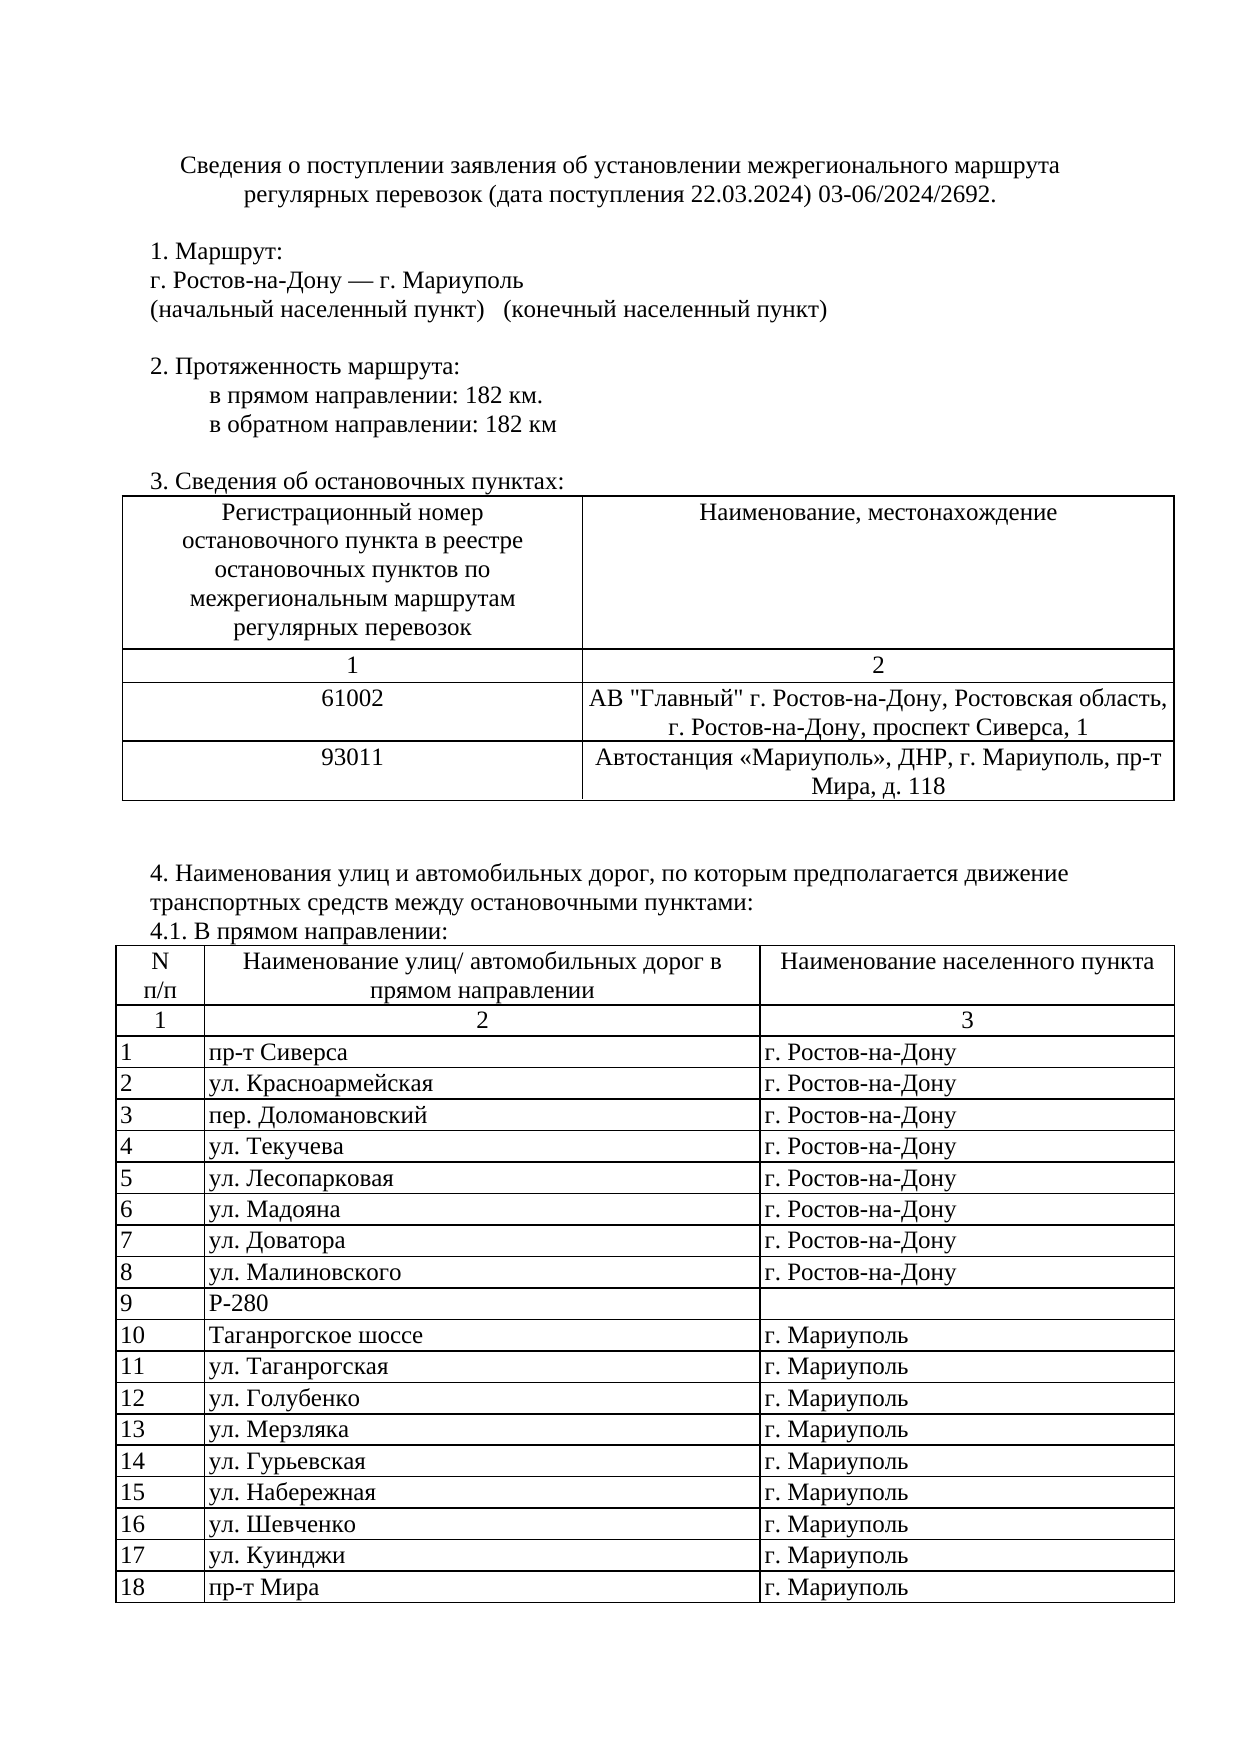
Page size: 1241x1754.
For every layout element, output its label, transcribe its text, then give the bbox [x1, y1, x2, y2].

table_cell 3 [761, 1006, 1174, 1035]
table_cell пр-т Сиверса [205, 1037, 759, 1067]
table_cell 9 [117, 1289, 204, 1318]
table_cell 2 [583, 650, 1173, 681]
table_cell 1 [117, 1006, 204, 1035]
table_cell ул. Шевченко [205, 1509, 759, 1539]
table_cell г. Мариуполь [761, 1352, 1174, 1381]
table_cell 13 [117, 1415, 204, 1444]
table_cell ул. Куинджи [205, 1540, 759, 1570]
table_cell г. Мариуполь [761, 1477, 1174, 1507]
text (начальный населенный пункт) (конечный населенный пункт) [150, 294, 1090, 322]
table_cell 10 [117, 1320, 204, 1350]
table_cell 7 [117, 1226, 204, 1256]
table_cell 1 [117, 1037, 204, 1067]
table_cell 8 [117, 1257, 204, 1287]
table_cell г. Ростов-на-Дону [761, 1163, 1174, 1193]
table_cell 11 [117, 1352, 204, 1381]
table_cell 1 [123, 650, 582, 681]
table_cell г. Ростов-на-Дону [761, 1068, 1174, 1098]
table_cell ул. Гурьевская [205, 1446, 759, 1476]
table_cell 2 [205, 1006, 759, 1035]
text 2. Протяженность маршрута: [150, 351, 1090, 380]
table_cell ул. Малиновского [205, 1257, 759, 1287]
table_cell [761, 1289, 1174, 1318]
table_header Регистрационный номер остановочного пункта в реестре остановочных пунктов по межрегиональным маршрутам регулярных перевозок [123, 497, 582, 648]
text 4.1. В прямом направлении: [150, 916, 1090, 945]
table_cell г. Ростов-на-Дону [761, 1194, 1174, 1224]
table_cell Автостанция «Мариуполь», ДНР, г. Мариуполь, пр-т Мира, д. 118 [583, 742, 1173, 799]
table_cell ул. Доватора [205, 1226, 759, 1256]
table_cell 3 [117, 1100, 204, 1130]
table_cell Р-280 [205, 1289, 759, 1318]
table_cell ул. Лесопарковая [205, 1163, 759, 1193]
table_cell ул. Голубенко [205, 1383, 759, 1413]
table_cell г. Ростов-на-Дону [761, 1226, 1174, 1256]
table_cell ул. Таганрогская [205, 1352, 759, 1381]
table_cell 17 [117, 1540, 204, 1570]
table_cell пр-т Мира [205, 1572, 759, 1602]
table_cell ул. Мерзляка [205, 1415, 759, 1444]
table_cell 14 [117, 1446, 204, 1476]
text в обратном направлении: 182 км [150, 409, 1090, 437]
table_cell 6 [117, 1194, 204, 1224]
table_cell г. Мариуполь [761, 1446, 1174, 1476]
table_cell ул. Красноармейская [205, 1068, 759, 1098]
text 1. Маршрут: [150, 236, 1090, 265]
table_cell 2 [117, 1068, 204, 1098]
text г. Ростов-на-Дону — г. Мариуполь [150, 265, 1090, 294]
text 3. Сведения об остановочных пунктах: [150, 466, 1090, 495]
table_cell 12 [117, 1383, 204, 1413]
table_cell г. Мариуполь [761, 1383, 1174, 1413]
table_cell 93011 [123, 742, 582, 799]
table_cell АВ "Главный" г. Ростов-на-Дону, Ростовская область, г. Ростов-на-Дону, проспект Сиверса, 1 [583, 683, 1173, 740]
table_cell ул. Набережная [205, 1477, 759, 1507]
table_cell 15 [117, 1477, 204, 1507]
text в прямом направлении: 182 км. [150, 380, 1090, 409]
table_cell 61002 [123, 683, 582, 740]
table_header Наименование улиц/ автомобильных дорог в прямом направлении [205, 946, 759, 1004]
table_cell 5 [117, 1163, 204, 1193]
table_cell г. Мариуполь [761, 1320, 1174, 1350]
table_header Наименование населенного пункта [761, 946, 1174, 1004]
table_cell 18 [117, 1572, 204, 1602]
table_cell г. Ростов-на-Дону [761, 1100, 1174, 1130]
table_cell 4 [117, 1131, 204, 1161]
table_cell г. Мариуполь [761, 1572, 1174, 1602]
table_header N п/п [117, 946, 204, 1004]
table_cell г. Ростов-на-Дону [761, 1131, 1174, 1161]
table_cell Таганрогское шоссе [205, 1320, 759, 1350]
table_cell ул. Мадояна [205, 1194, 759, 1224]
table_cell пер. Доломановский [205, 1100, 759, 1130]
table_cell г. Ростов-на-Дону [761, 1257, 1174, 1287]
table_cell г. Мариуполь [761, 1509, 1174, 1539]
text 4. Наименования улиц и автомобильных дорог, по которым предполагается движение транспортных средств между остановочными пунктами: [150, 858, 1090, 916]
text Сведения о поступлении заявления об установлении межрегионального маршрута регулярных перевозок (дата поступления 22.03.2024) 03-06/2024/2692. [150, 150, 1090, 207]
table_cell г. Мариуполь [761, 1415, 1174, 1444]
table_cell г. Ростов-на-Дону [761, 1037, 1174, 1067]
table_cell г. Мариуполь [761, 1540, 1174, 1570]
table_header Наименование, местонахождение [583, 497, 1173, 648]
table_cell ул. Текучева [205, 1131, 759, 1161]
table_cell 16 [117, 1509, 204, 1539]
